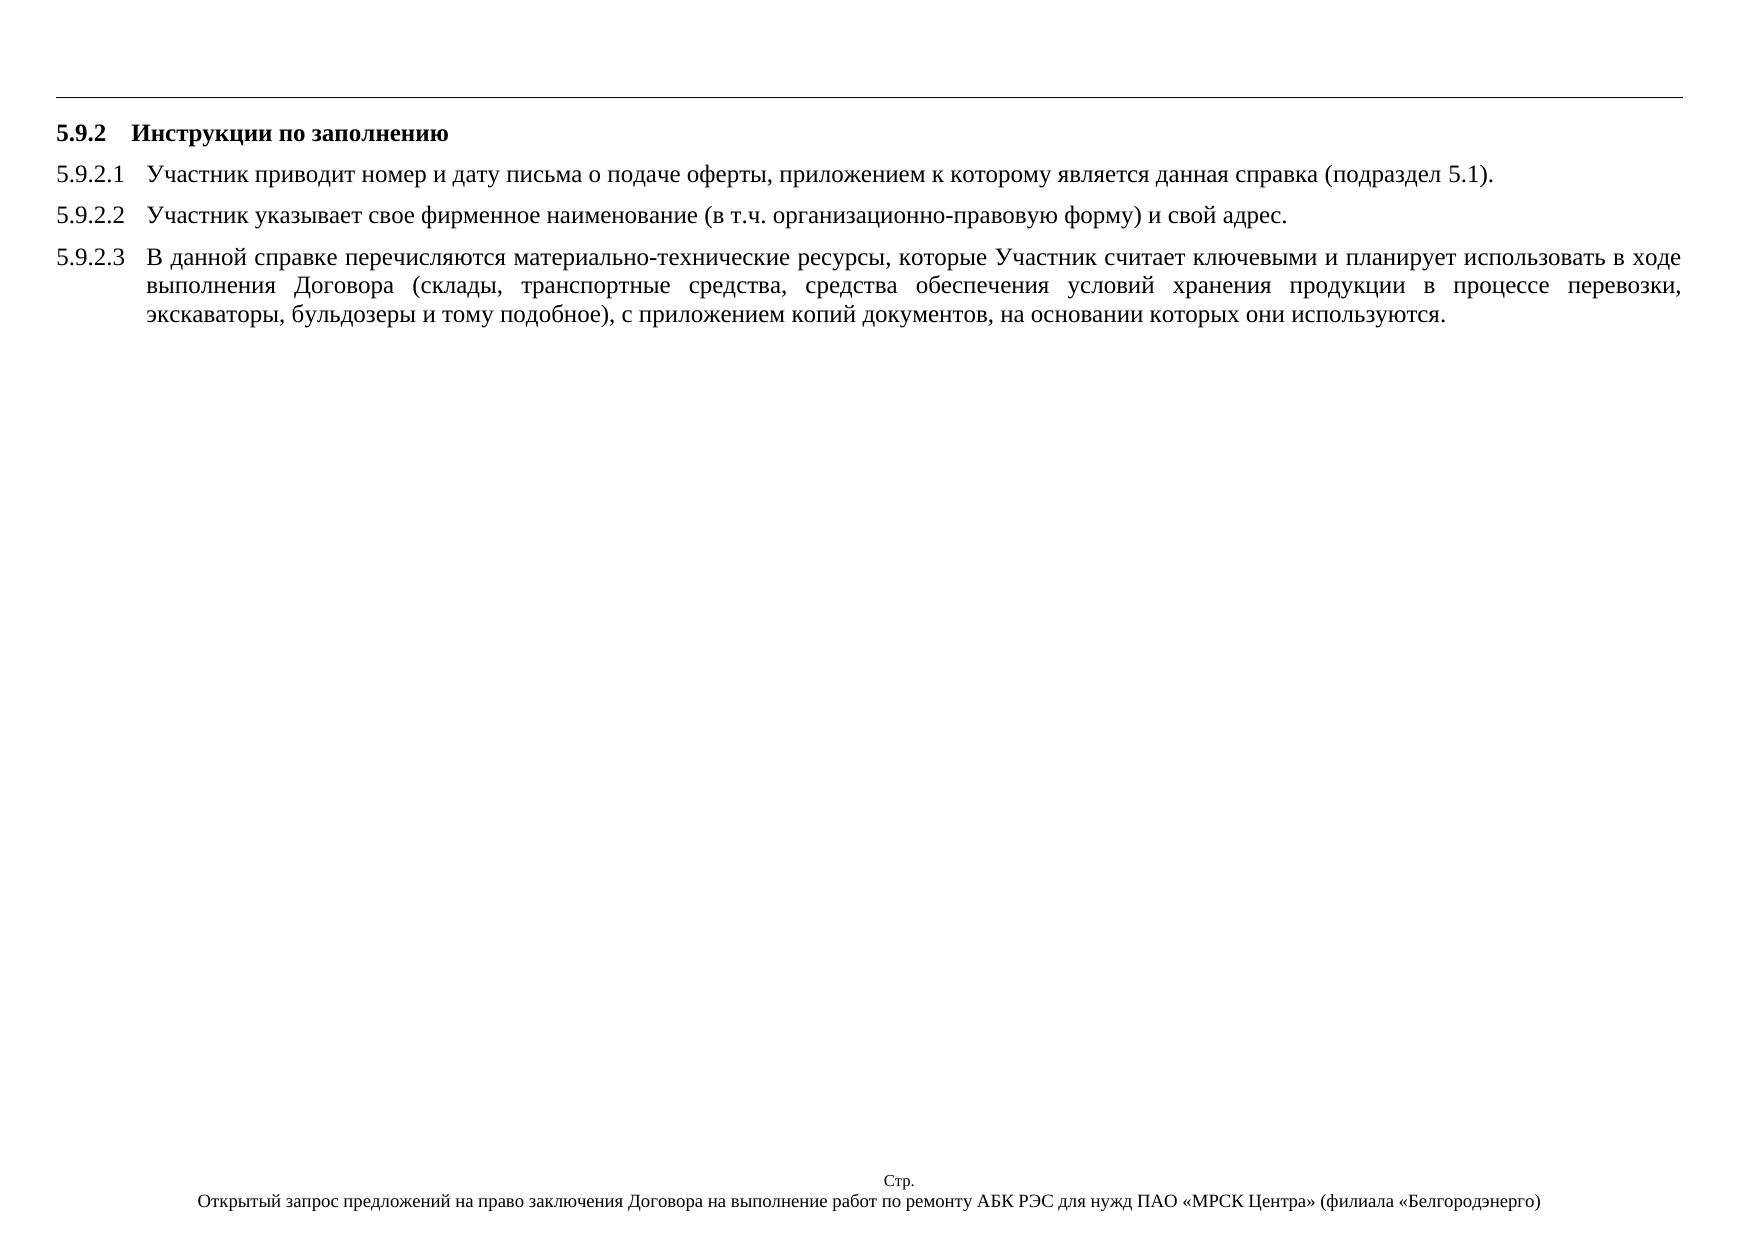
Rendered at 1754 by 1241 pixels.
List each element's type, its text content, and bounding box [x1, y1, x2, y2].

list В данной справке перечисляются материально-технические ресурсы, которые Участник считает ключевыми и планирует использовать в ходе выполнения Договора (склады, транспортные средства, средства обеспечения условий хранения продукции в процессе перевозки, экскаваторы, бульдозеры и тому подобное), с приложением копий документов, на основании которых они используются. [56, 242, 1683, 328]
subtitle Инструкции по заполнению [56, 118, 1683, 147]
list Участник приводит номер и дату письма о подаче оферты, приложением к которому является данная справка (подраздел 5.1). [56, 159, 1683, 188]
list Участник указывает свое фирменное наименование (в т.ч. организационно-правовую форму) и свой адрес. [56, 201, 1683, 229]
